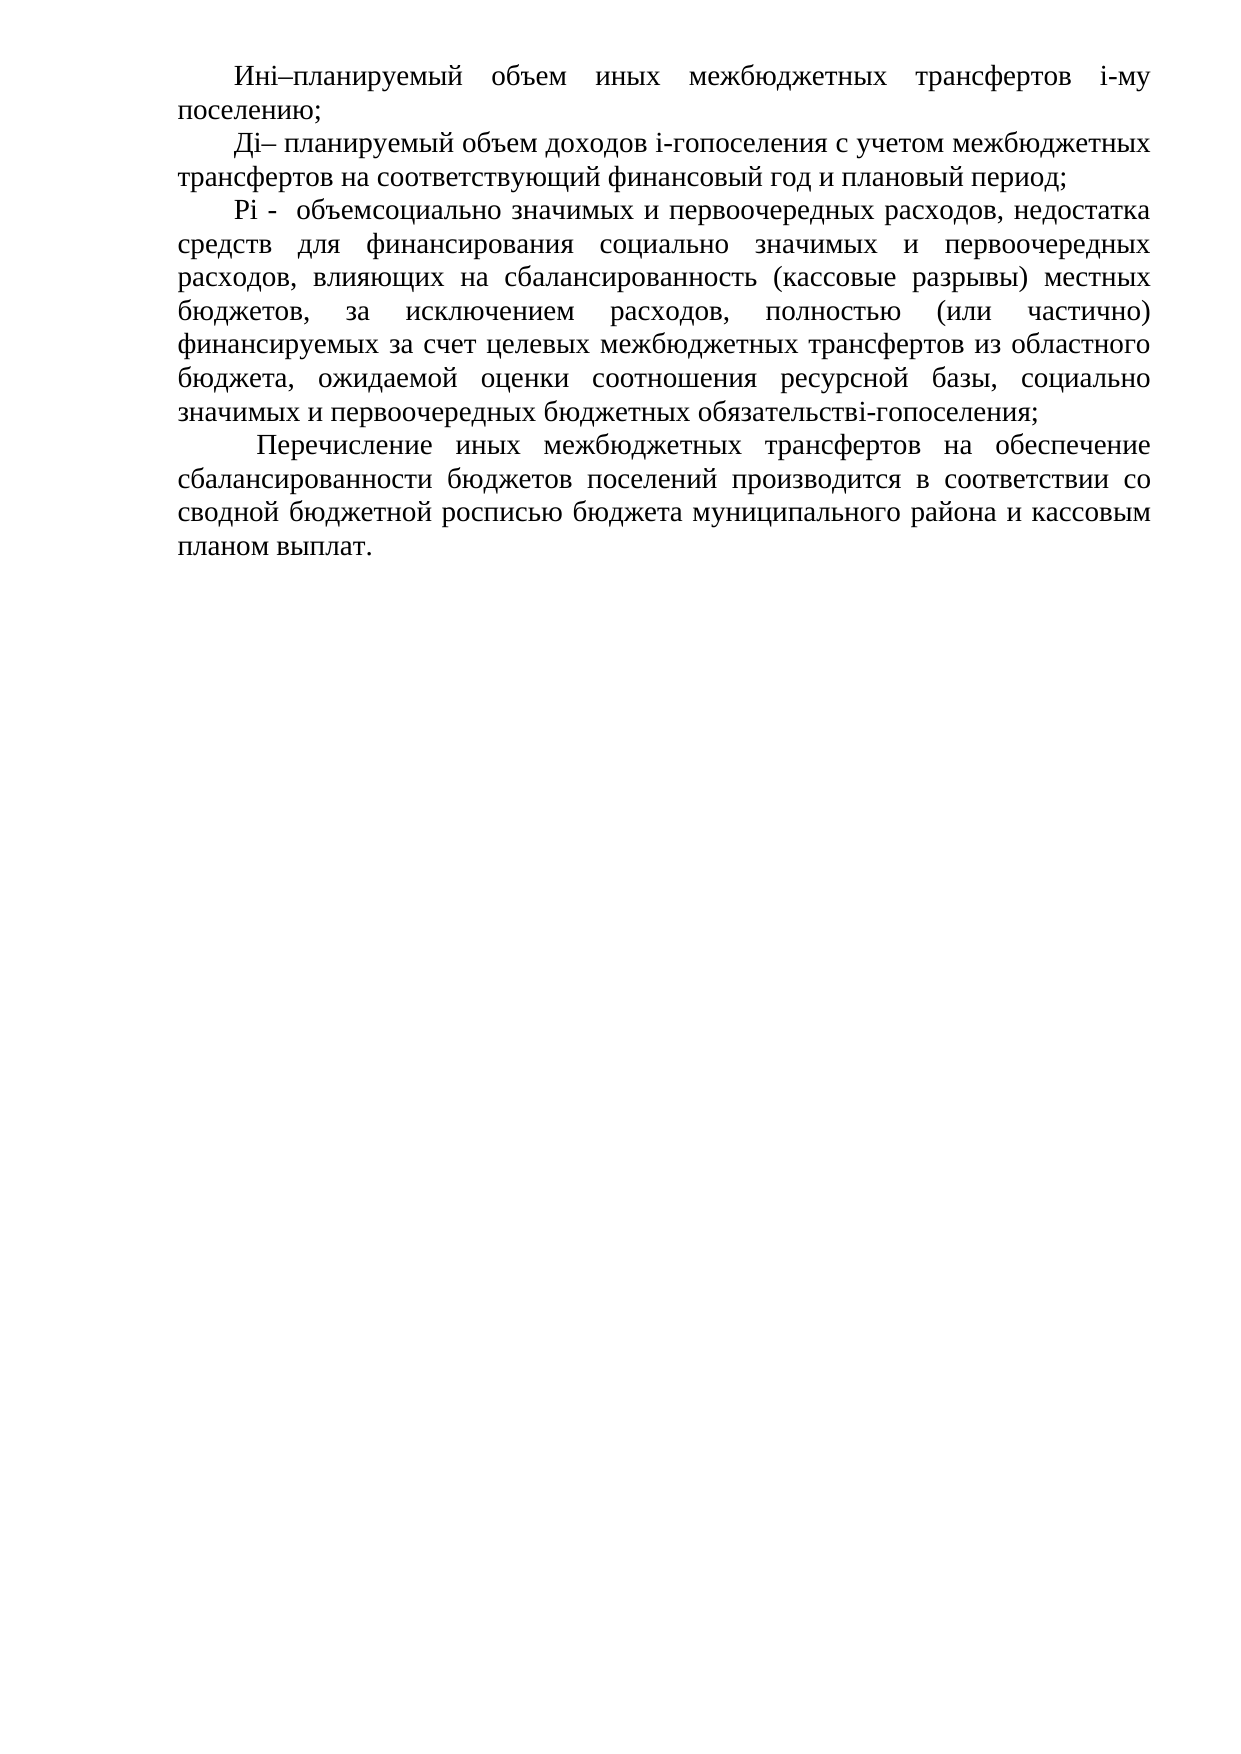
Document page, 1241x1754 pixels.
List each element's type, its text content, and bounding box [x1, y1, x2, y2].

text Инi–планируемый объем иных межбюджетных трансфертов i-му поселению; [177, 58, 1152, 125]
text Перечисление иных межбюджетных трансфертов на обеспечение сбалансированности бюджетов поселений производится в соответствии со сводной бюджетной росписью бюджета муниципального района и кассовым планом выплат. [177, 427, 1152, 561]
text Дi– планируемый объем доходов i-гопоселения с учетом межбюджетных трансфертов на соответствующий финансовый год и плановый период; [177, 125, 1152, 192]
text Рi - объемсоциально значимых и первоочередных расходов, недостатка средств для финансирования социально значимых и первоочередных расходов, влияющих на сбалансированность (кассовые разрывы) местных бюджетов, за исключением расходов, полностью (или частично) финансируемых за счет целевых межбюджетных трансфертов из областного бюджета, ожидаемой оценки соотношения ресурсной базы, социально значимых и первоочередных бюджетных обязательствi-гопоселения; [177, 192, 1152, 427]
